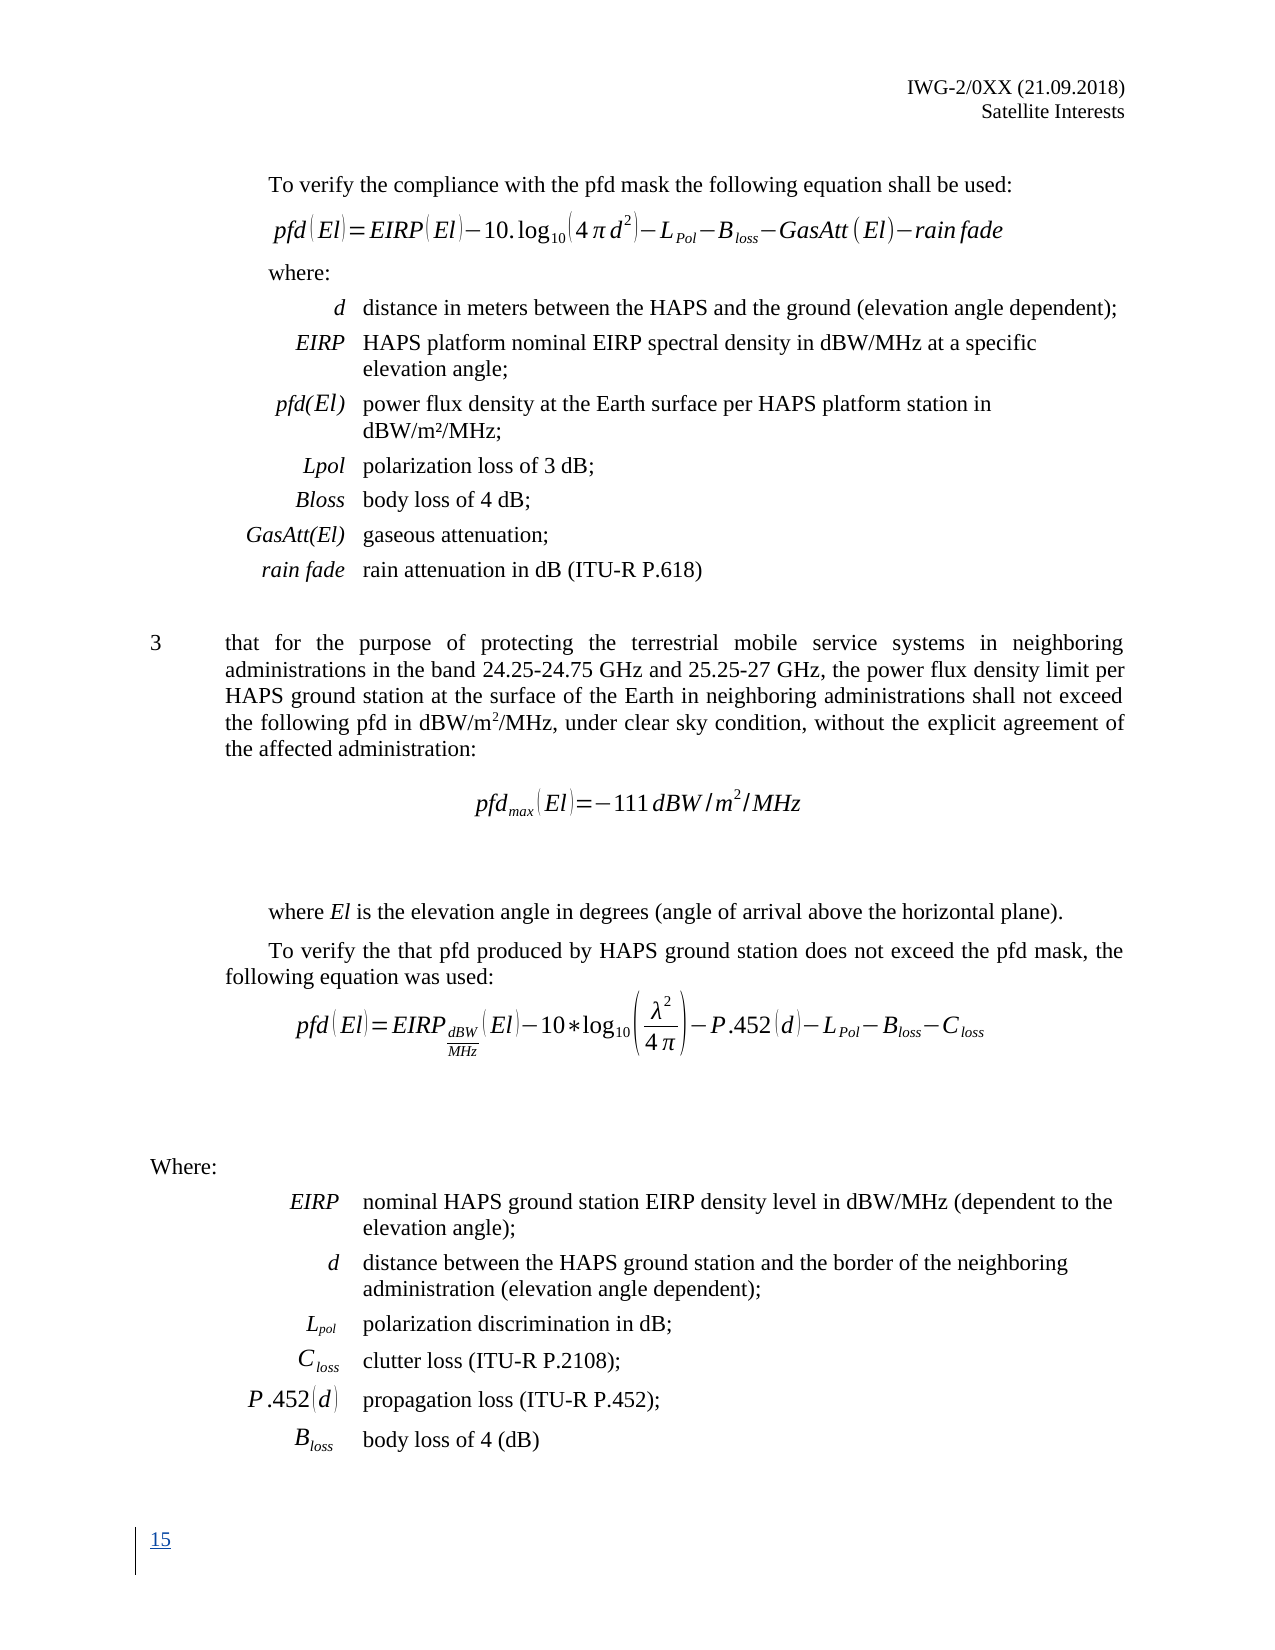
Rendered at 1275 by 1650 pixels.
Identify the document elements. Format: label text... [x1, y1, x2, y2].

text d distance in meters between the HAPS and the ground (elevation angle dependent); [150, 294, 1125, 320]
text 3 that for the purpose of protecting the terrestrial mobile service systems in neighboring administrations in the band 24.25-24.75 GHz and 25.25-27 GHz, the power flux density limit per HAPS ground station at the surface of the Earth in neighboring administrations shall not exceed the following pfd in dBW/m2/MHz, under clear sky condition, without the explicit agreement of the affected administration: [150, 629, 1125, 761]
text where El is the elevation angle in degrees (angle of arrival above the horizontal plane). [150, 898, 1125, 924]
text pfd() power flux density at the Earth surface per HAPS platform station in dBW/m²/MHz; [150, 389, 1125, 443]
text GasAtt(El) gaseous attenuation; [150, 521, 1125, 548]
text body loss of 4 (dB) [150, 1423, 1125, 1455]
text d distance between the HAPS ground station and the border of the neighboring administration (elevation angle dependent); [150, 1249, 1125, 1302]
text To verify the that pfd produced by HAPS ground station does not exceed the pfd mask, the following equation was used: [225, 937, 1125, 989]
text rain fade rain attenuation in dB (ITU-R P.618) [150, 556, 1125, 582]
text Bloss body loss of 4 dB; [150, 487, 1125, 513]
text Lpol polarization discrimination in dB; [150, 1310, 1125, 1336]
text Lpol polarization loss of 3 dB; [150, 452, 1125, 478]
text To verify the compliance with the pfd mask the following equation shall be used: [150, 171, 1125, 198]
text EIRP nominal HAPS ground station EIRP density level in dBW/MHz (dependent to the elevation angle); [150, 1188, 1125, 1241]
text EIRP HAPS platform nominal EIRP spectral density in dBW/MHz at a specific elevation angle; [150, 328, 1125, 381]
text Where: [150, 1153, 1125, 1179]
text where: [150, 259, 1125, 286]
text clutter loss (ITU-R P.2108); [150, 1345, 1125, 1376]
text propagation loss (ITU-R P.452); [150, 1384, 1125, 1415]
